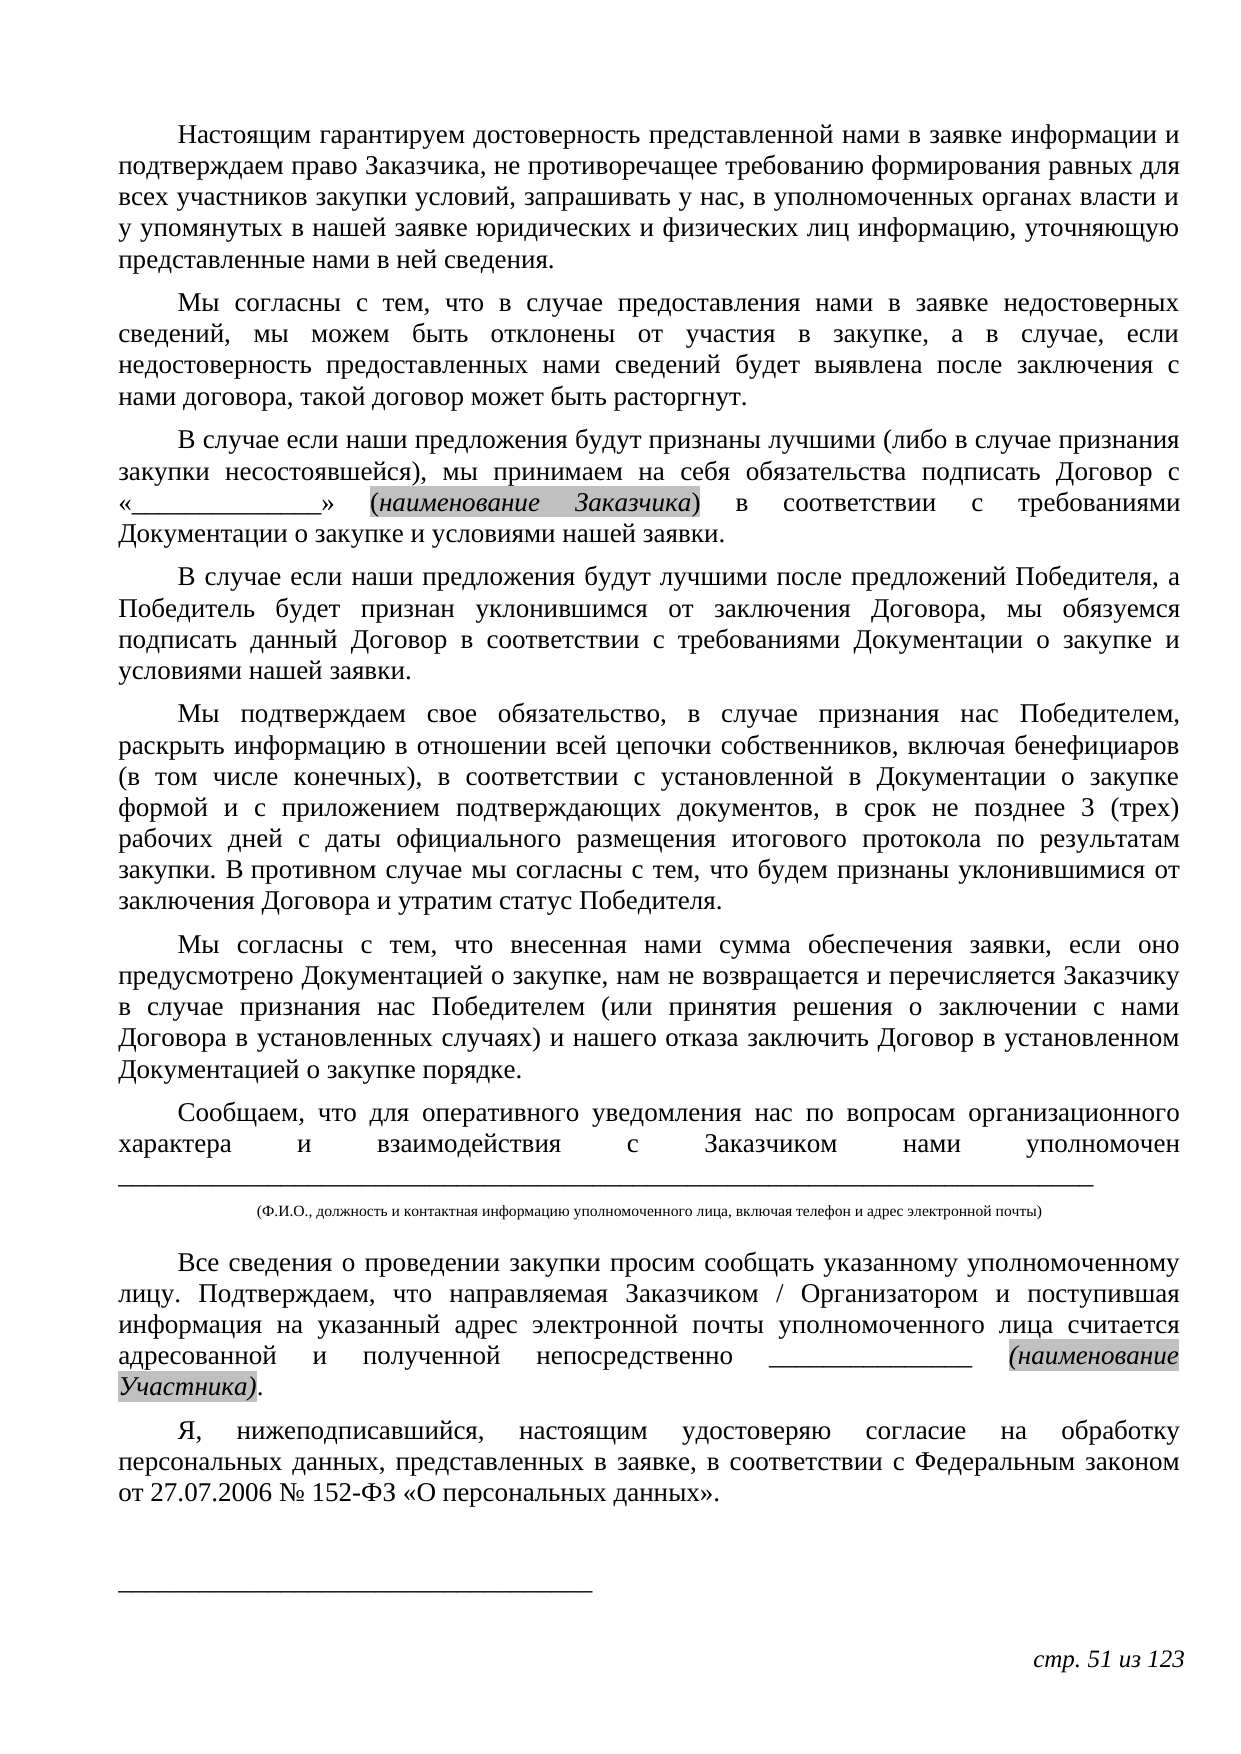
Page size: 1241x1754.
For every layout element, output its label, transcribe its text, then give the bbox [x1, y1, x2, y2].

text Я, нижеподписавшийся, настоящим удостоверяю согласие на обработку персональных данных, представленных в заявке, в соответствии с Федеральным законом от 27.07.2006 № 152-ФЗ «О персональных данных». [118, 1414, 1181, 1508]
text Мы согласны с тем, что в случае предоставления нами в заявке недостоверных сведений, мы можем быть отклонены от участия в закупке, а в случае, если недостоверность предоставленных нами сведений будет выявлена после заключения с нами договора, такой договор может быть расторгнут. [118, 286, 1181, 411]
text В случае если наши предложения будут признаны лучшими (либо в случае признания закупки несостоявшейся), мы принимаем на себя обязательства подписать Договор с «______________» (наименование Заказчика) в соответствии с требованиями Документации о закупке и условиями нашей заявки. [118, 423, 1181, 548]
text В случае если наши предложения будут лучшими после предложений Победителя, а Победитель будет признан уклонившимся от заключения Договора, мы обязуемся подписать данный Договор в соответствии с требованиями Документации о закупке и условиями нашей заявки. [118, 561, 1181, 685]
text (Ф.И.О., должность и контактная информацию уполномоченного лица, включая телефон и адрес электронной почты) [118, 1202, 1181, 1233]
text Все сведения о проведении закупки просим сообщать указанному уполномоченному лицу. Подтверждаем, что направляемая Заказчиком / Организатором и поступившая информация на указанный адрес электронной почты уполномоченного лица считается адресованной и полученной непосредственно _______________ (наименование Участника). [118, 1246, 1181, 1402]
text Мы согласны с тем, что внесенная нами сумма обеспечения заявки, если оно предусмотрено Документацией о закупке, нам не возвращается и перечисляется Заказчику в случае признания нас Победителем (или принятия решения о заключении с нами Договора в установленных случаях) и нашего отказа заключить Договор в установленном Документацией о закупке порядке. [118, 928, 1181, 1084]
text ___________________________________ [118, 1564, 1181, 1595]
text Сообщаем, что для оперативного уведомления нас по вопросам организационного характера и взаимодействия с Заказчиком нами уполномочен ________________________________________________________________________ [118, 1096, 1181, 1190]
text Настоящим гарантируем достоверность представленной нами в заявке информации и подтверждаем право Заказчика, не противоречащее требованию формирования равных для всех участников закупки условий, запрашивать у нас, в уполномоченных органах власти и у упомянутых в нашей заявке юридических и физических лиц информацию, уточняющую представленные нами в ней сведения. [118, 118, 1181, 274]
text Мы подтверждаем свое обязательство, в случае признания нас Победителем, раскрыть информацию в отношении всей цепочки собственников, включая бенефициаров (в том числе конечных), в соответствии с установленной в Документации о закупке формой и с приложением подтверждающих документов, в срок не позднее 3 (трех) рабочих дней с даты официального размещения итогового протокола по результатам закупки. В противном случае мы согласны с тем, что будем признаны уклонившимися от заключения Договора и утратим статус Победителя. [118, 698, 1181, 916]
